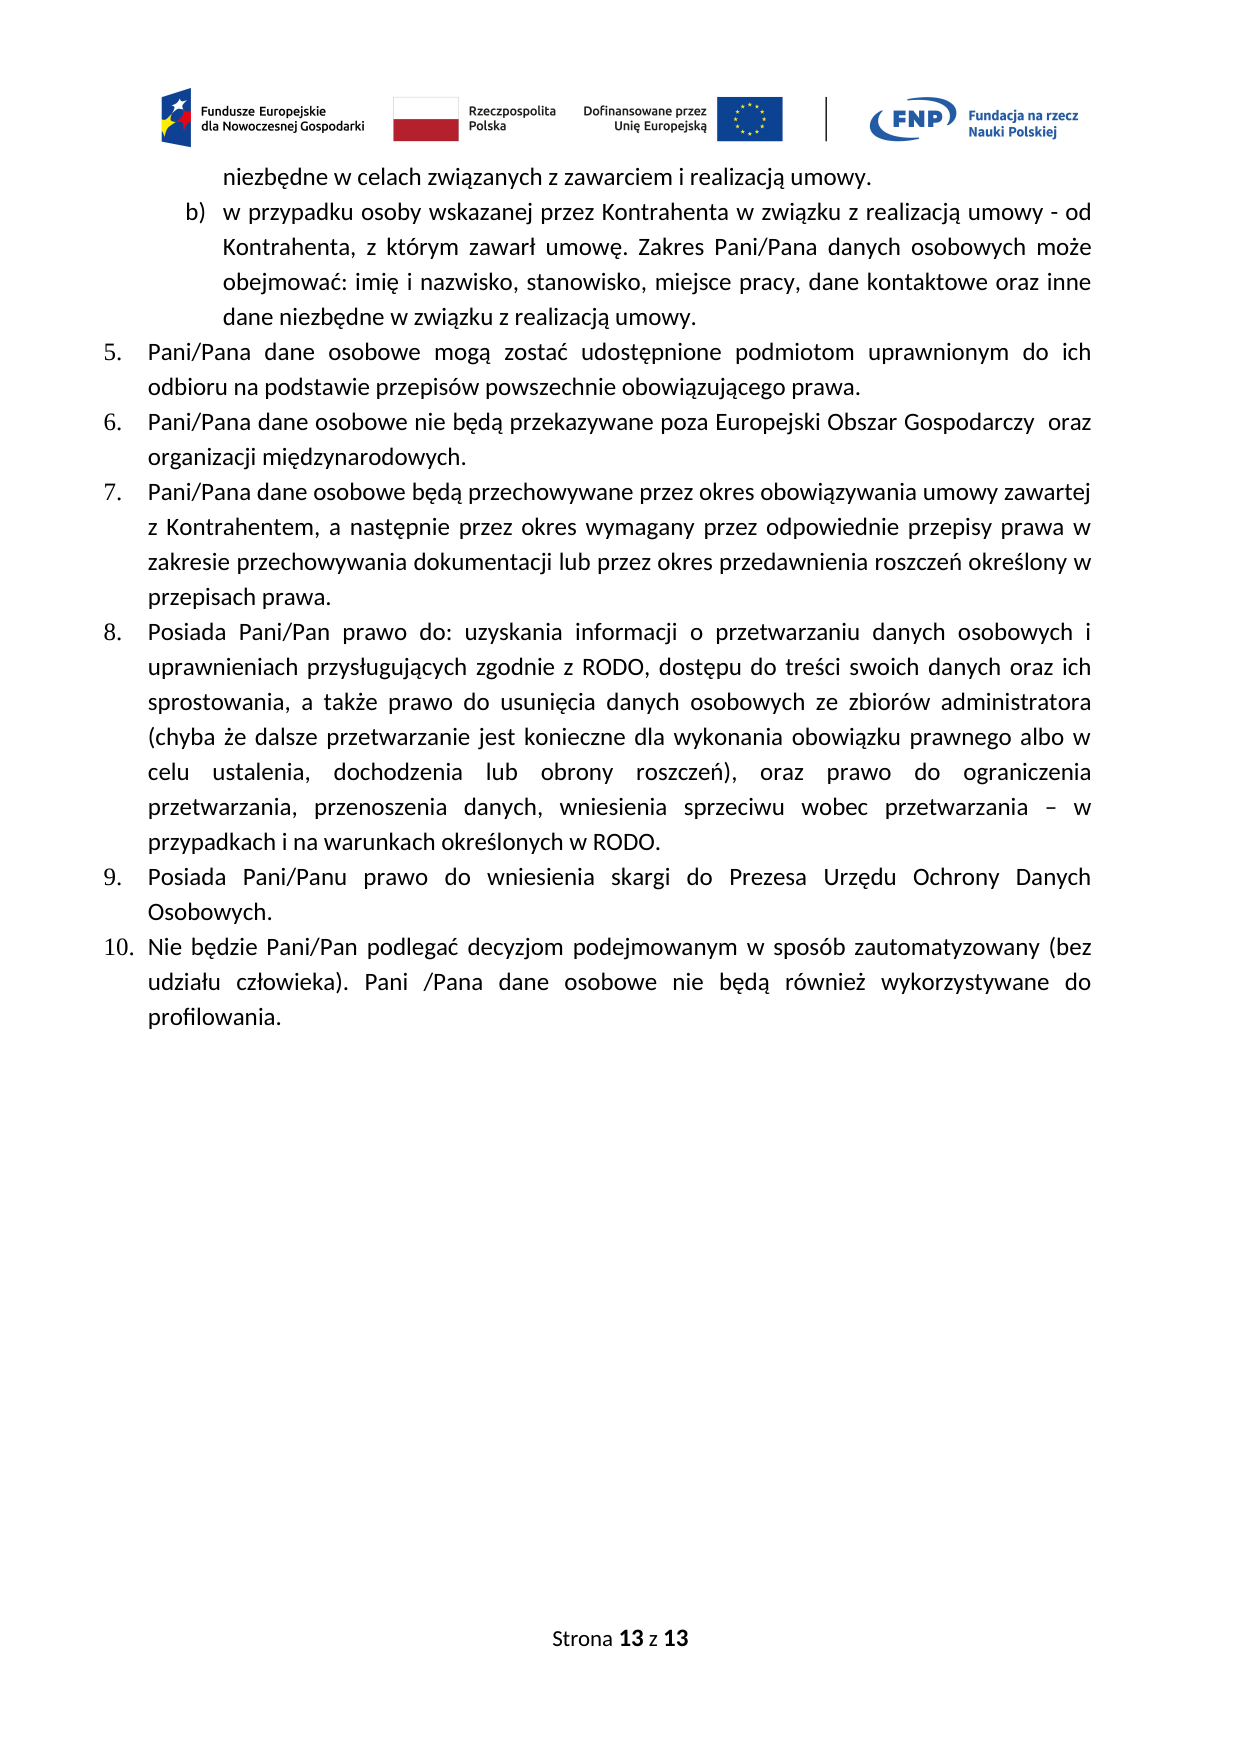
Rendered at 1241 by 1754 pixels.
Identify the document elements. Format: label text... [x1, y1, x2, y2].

list Posiada Pani/Pan prawo do: uzyskania informacji o przetwarzaniu danych osobowych i uprawnieniach przysługujących zgodnie z RODO, dostępu do treści swoich danych oraz ich sprostowania, a także prawo do usunięcia danych osobowych ze zbiorów administratora (chyba że dalsze przetwarzanie jest konieczne dla wykonania obowiązku prawnego albo w celu ustalenia, dochodzenia lub obrony roszczeń), oraz prawo do ograniczenia przetwarzania, przenoszenia danych, wniesienia sprzeciwu wobec przetwarzania – w przypadkach i na warunkach określonych w RODO. [103, 616, 1093, 857]
list Pani/Pana dane osobowe mogą zostać udostępnione podmiotom uprawnionym do ich odbioru na podstawie przepisów powszechnie obowiązującego prawa. [103, 336, 1093, 402]
list Pani/Pana dane osobowe nie będą przekazywane poza Europejski Obszar Gospodarczy oraz organizacji międzynarodowych. [103, 406, 1093, 472]
list Nie będzie Pani/Pan podlegać decyzjom podejmowanym w sposób zautomatyzowany (bez udziału człowieka). Pani /Pana dane osobowe nie będą również wykorzystywane do profilowania. [103, 931, 1093, 1032]
list Pani/Pana dane osobowe będą przechowywane przez okres obowiązywania umowy zawartej z Kontrahentem, a następnie przez okres wymagany przez odpowiednie przepisy prawa w zakresie przechowywania dokumentacji lub przez okres przedawnienia roszczeń określony w przepisach prawa. [103, 476, 1093, 612]
list w przypadku osoby wskazanej przez Kontrahenta w związku z realizacją umowy - od Kontrahenta, z którym zawarł umowę. Zakres Pani/Pana danych osobowych może obejmować: imię i nazwisko, stanowisko, miejsce pracy, dane kontaktowe oraz inne dane niezbędne w związku z realizacją umowy. [185, 196, 1093, 332]
picture [147, 73, 1093, 162]
list Posiada Pani/Panu prawo do wniesienia skargi do Prezesa Urzędu Ochrony Danych Osobowych. [103, 861, 1093, 927]
